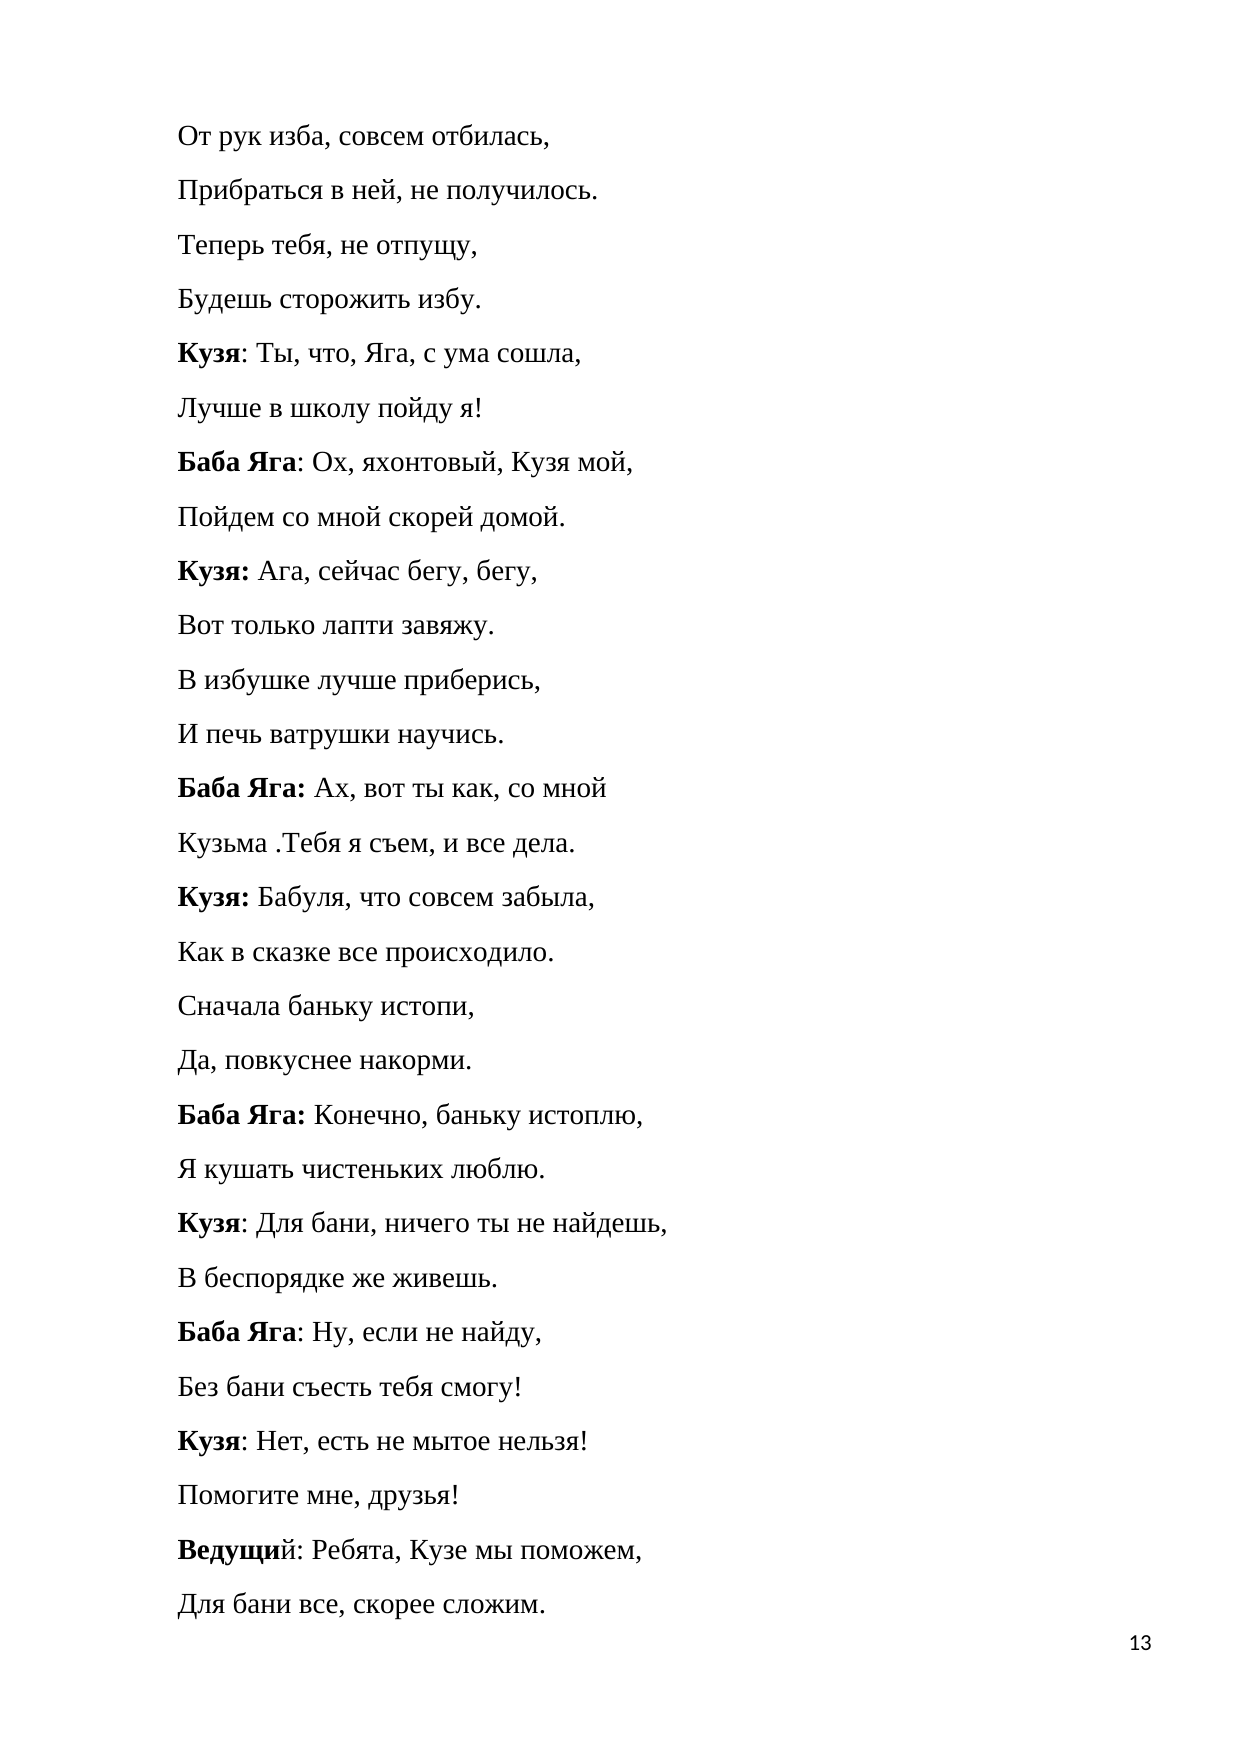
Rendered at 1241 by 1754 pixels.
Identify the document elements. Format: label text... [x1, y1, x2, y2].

text Кузя: Ты, что, Яга, с ума сошла, [177, 336, 1152, 369]
text Баба Яга: Конечно, баньку истоплю, [177, 1097, 1152, 1130]
text Кузя: Нет, есть не мытое нельзя! [177, 1423, 1152, 1457]
text Для бани все, скорее сложим. [177, 1586, 1152, 1620]
text Кузя: Бабуля, что совсем забыла, [177, 879, 1152, 913]
text Баба Яга: Ну, если не найду, [177, 1314, 1152, 1348]
text От рук изба, совсем отбилась, [177, 118, 1152, 152]
text Да, повкуснее накорми. [177, 1042, 1152, 1076]
text Без бани съесть тебя смогу! [177, 1369, 1152, 1402]
text В беспорядке же живешь. [177, 1260, 1152, 1293]
text Баба Яга: Ах, вот ты как, со мной [177, 771, 1152, 804]
text Теперь тебя, не отпущу, [177, 227, 1152, 260]
text И печь ватрушки научись. [177, 716, 1152, 750]
text Я кушать чистеньких люблю. [177, 1151, 1152, 1185]
text Лучше в школу пойду я! [177, 390, 1152, 423]
text Кузьма .Тебя я съем, и все дела. [177, 825, 1152, 858]
text Баба Яга: Ох, яхонтовый, Кузя мой, [177, 444, 1152, 478]
text Кузя: Для бани, ничего ты не найдешь, [177, 1206, 1152, 1239]
text Будешь сторожить избу. [177, 281, 1152, 315]
text Помогите мне, друзья! [177, 1477, 1152, 1511]
text Кузя: Ага, сейчас бегу, бегу, [177, 553, 1152, 587]
text Вот только лапти завяжу. [177, 607, 1152, 641]
text Сначала баньку истопи, [177, 988, 1152, 1022]
text Пойдем со мной скорей домой. [177, 499, 1152, 532]
text Прибраться в ней, не получилось. [177, 172, 1152, 206]
text Ведущий: Ребята, Кузе мы поможем, [177, 1532, 1152, 1565]
text В избушке лучше приберись, [177, 662, 1152, 695]
text Как в сказке все происходило. [177, 934, 1152, 967]
